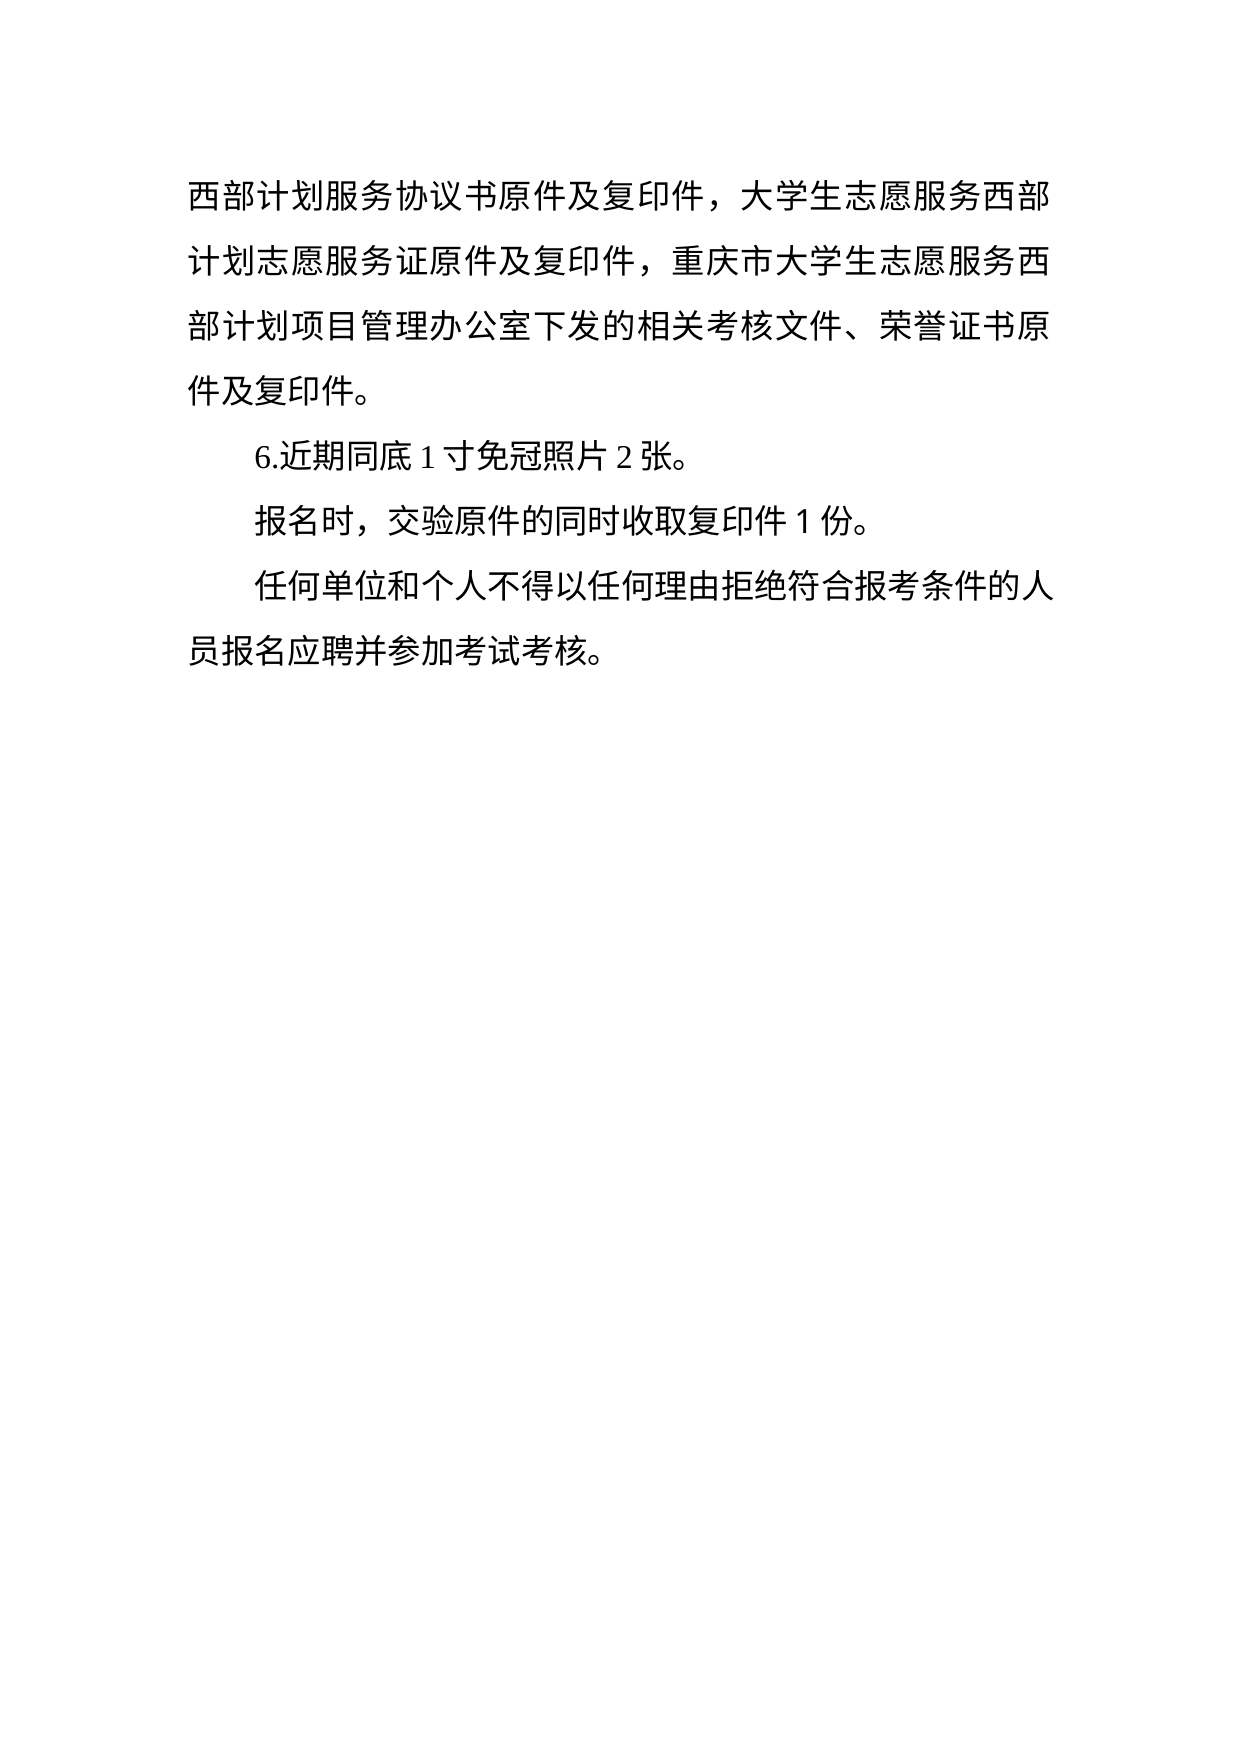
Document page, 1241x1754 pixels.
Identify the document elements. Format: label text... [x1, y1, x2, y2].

text 报名时，交验原件的同时收取复印件1份。 [187, 487, 1062, 552]
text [187, 162, 1053, 422]
text 6.近期同底1寸免冠照片2张。 [187, 422, 1053, 487]
text 任何单位和个人不得以任何理由拒绝符合报考条件的人员报名应聘并参加考试考核。 [187, 552, 1062, 682]
